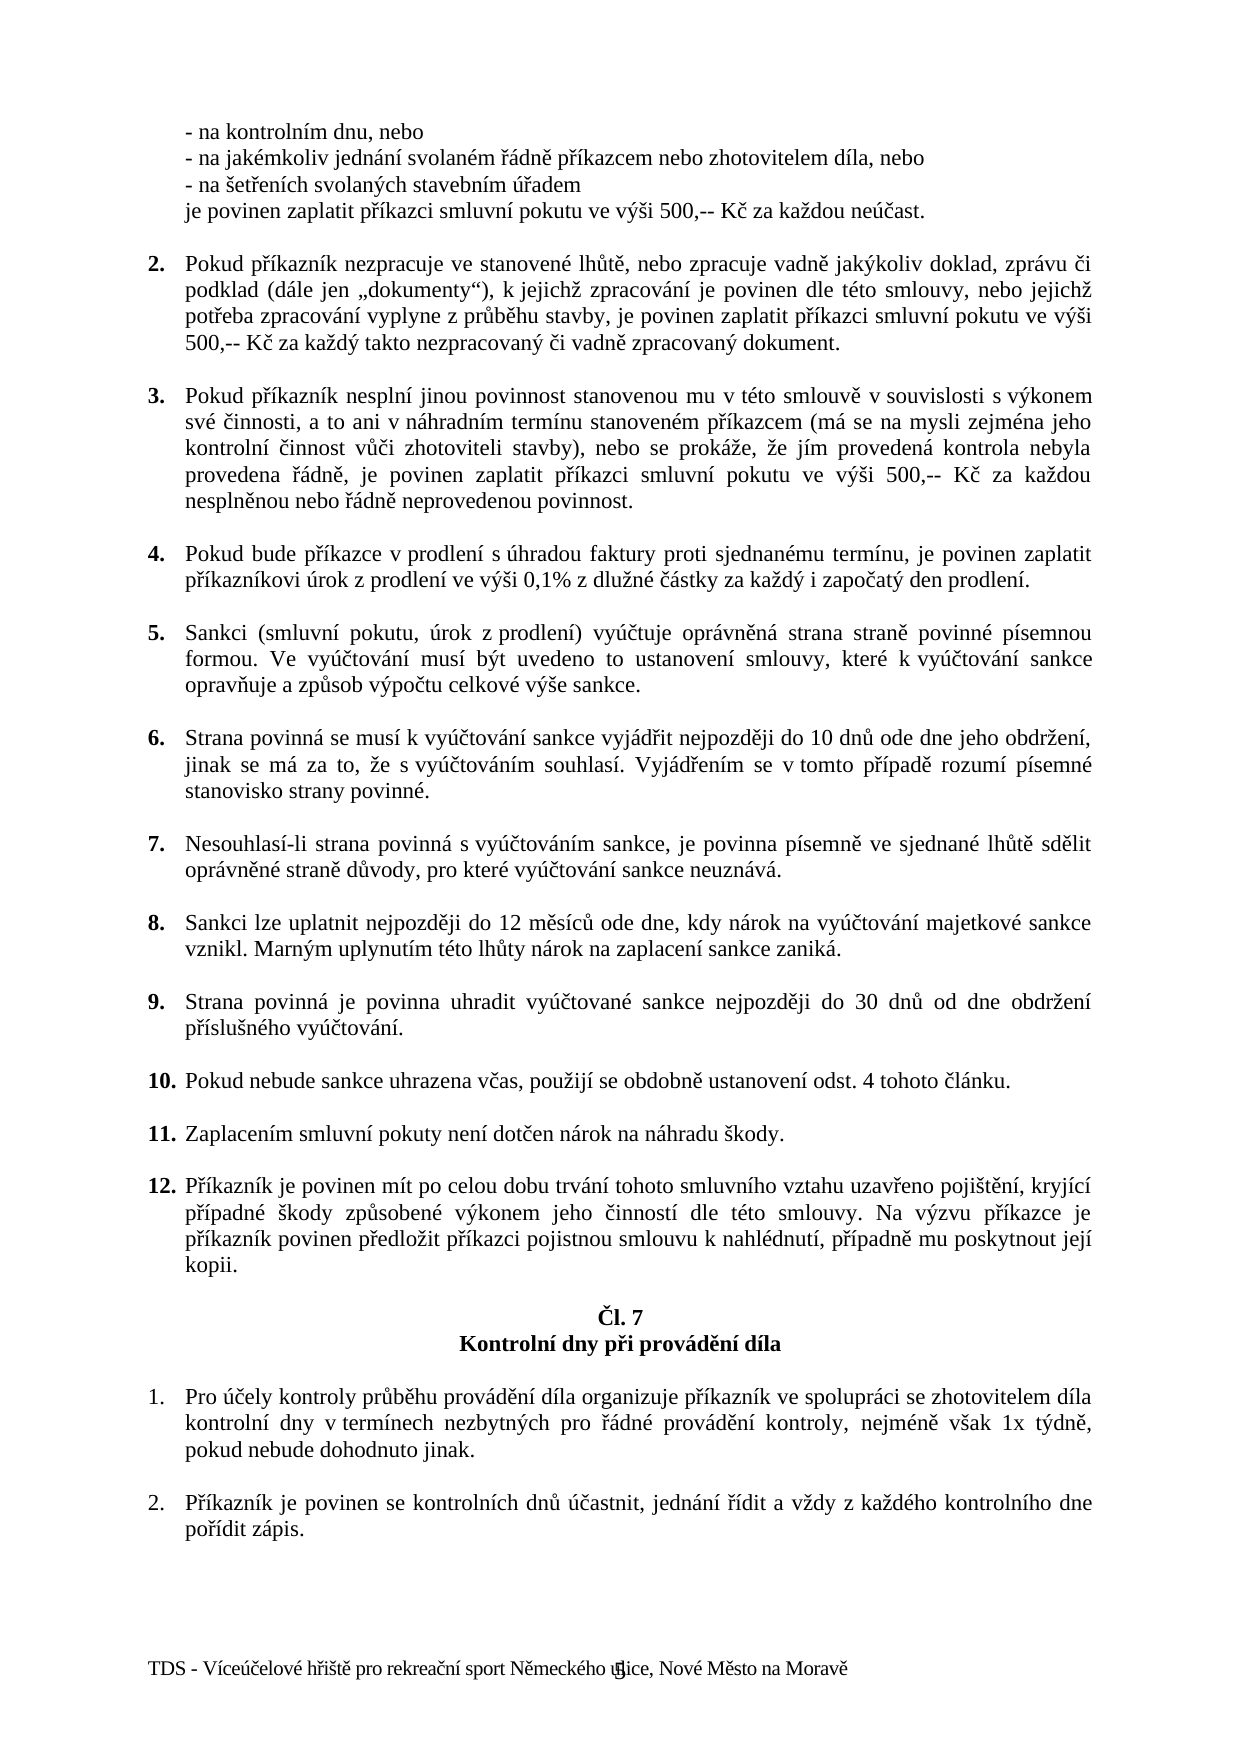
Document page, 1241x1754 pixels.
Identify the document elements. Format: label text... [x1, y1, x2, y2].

list Zaplacením smluvní pokuty není dotčen nárok na náhradu škody. [148, 1119, 1092, 1146]
text - na jakémkoliv jednání svolaném řádně příkazcem nebo zhotovitelem díla, nebo [148, 144, 1092, 171]
list Strana povinná je povinna uhradit vyúčtované sankce nejpozději do 30 dnů od dne obdržení příslušného vyúčtování. [148, 988, 1092, 1041]
text je povinen zaplatit příkazci smluvní pokutu ve výši 500,-- Kč za každou neúčast. [148, 197, 1092, 223]
list Nesouhlasí-li strana povinná s vyúčtováním sankce, je povinna písemně ve sjednané lhůtě sdělit oprávněné straně důvody, pro které vyúčtování sankce neuznává. [148, 830, 1092, 882]
text Kontrolní dny při provádění díla [148, 1330, 1092, 1357]
list Pokud bude příkazce v prodlení s úhradou faktury proti sjednanému termínu, je povinen zaplatit příkazníkovi úrok z prodlení ve výši 0,1% z dlužné částky za každý i započatý den prodlení. [148, 540, 1092, 592]
list Sankci (smluvní pokutu, úrok z prodlení) vyúčtuje oprávněná strana straně povinné písemnou formou. Ve vyúčtování musí být uvedeno to ustanovení smlouvy, které k vyúčtování sankce opravňuje a způsob výpočtu celkové výše sankce. [148, 619, 1092, 698]
list Pro účely kontroly průběhu provádění díla organizuje příkazník ve spolupráci se zhotovitelem díla kontrolní dny v termínech nezbytných pro řádné provádění kontroly, nejméně však 1x týdně, pokud nebude dohodnuto jinak. [148, 1383, 1092, 1462]
list Pokud nebude sankce uhrazena včas, použijí se obdobně ustanovení odst. 4 tohoto článku. [148, 1067, 1092, 1093]
list Sankci lze uplatnit nejpozději do 12 měsíců ode dne, kdy nárok na vyúčtování majetkové sankce vznikl. Marným uplynutím této lhůty nárok na zaplacení sankce zaniká. [148, 909, 1092, 961]
text Čl. 7 [148, 1304, 1092, 1330]
list Příkazník je povinen mít po celou dobu trvání tohoto smluvního vztahu uzavřeno pojištění, kryjící případné škody způsobené výkonem jeho činností dle této smlouvy. Na výzvu příkazce je příkazník povinen předložit příkazci pojistnou smlouvu k nahlédnutí, případně mu poskytnout její kopii. [148, 1172, 1092, 1278]
list Pokud příkazník nesplní jinou povinnost stanovenou mu v této smlouvě v souvislosti s výkonem své činnosti, a to ani v náhradním termínu stanoveném příkazcem (má se na mysli zejména jeho kontrolní činnost vůči zhotoviteli stavby), nebo se prokáže, že jím provedená kontrola nebyla provedena řádně, je povinen zaplatit příkazci smluvní pokutu ve výši 500,-- Kč za každou nesplněnou nebo řádně neprovedenou povinnost. [148, 382, 1092, 513]
list Příkazník je povinen se kontrolních dnů účastnit, jednání řídit a vždy z každého kontrolního dne pořídit zápis. [148, 1488, 1092, 1541]
text - na kontrolním dnu, nebo [148, 118, 1092, 144]
text - na šetřeních svolaných stavebním úřadem [148, 171, 1092, 197]
list Strana povinná se musí k vyúčtování sankce vyjádřit nejpozději do 10 dnů ode dne jeho obdržení, jinak se má za to, že s vyúčtováním souhlasí. Vyjádřením se v tomto případě rozumí písemné stanovisko strany povinné. [148, 724, 1092, 803]
list Pokud příkazník nezpracuje ve stanovené lhůtě, nebo zpracuje vadně jakýkoliv doklad, zprávu či podklad (dále jen „dokumenty“), k jejichž zpracování je povinen dle této smlouvy, nebo jejichž potřeba zpracování vyplyne z průběhu stavby, je povinen zaplatit příkazci smluvní pokutu ve výši 500,-- Kč za každý takto nezpracovaný či vadně zpracovaný dokument. [148, 250, 1092, 355]
